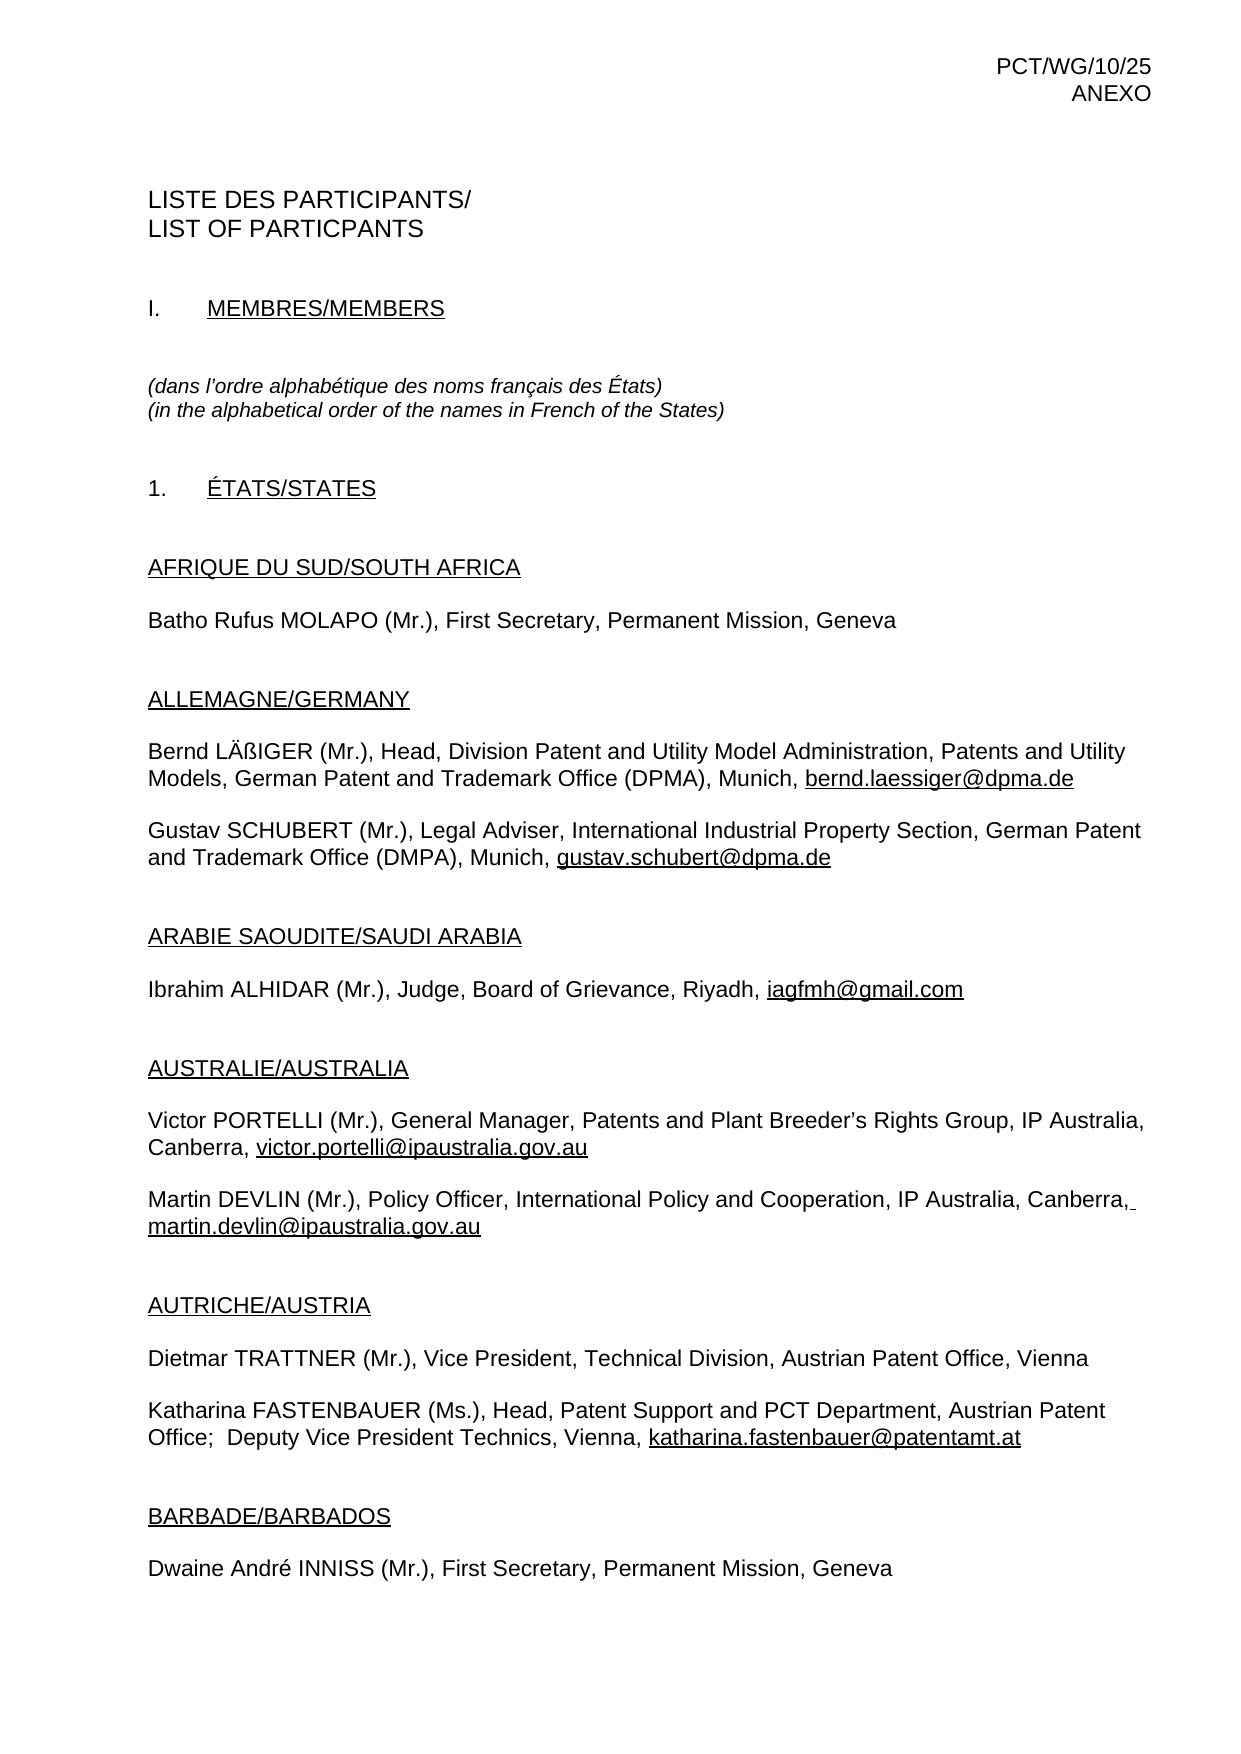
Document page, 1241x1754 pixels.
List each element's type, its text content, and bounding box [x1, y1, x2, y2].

text I. MEMBRES/MEMBERS [148, 295, 1152, 321]
text Katharina FASTENBAUER (Ms.), Head, Patent Support and PCT Department, Austrian Patent Office; Deputy Vice President Technics, Vienna, katharina.fastenbauer@patentamt.at [148, 1397, 1152, 1450]
text Bernd LÄßIGER (Mr.), Head, Division Patent and Utility Model Administration, Patents and Utility Models, German Patent and Trademark Office (DPMA), Munich, bernd.laessiger@dpma.de [148, 738, 1152, 791]
text AFRIQUE DU SUD/SOUTH AFRICA [148, 554, 1152, 580]
text ARABIE SAOUDITE/SAUDI ARABIA [148, 923, 1152, 949]
text Ibrahim ALHIDAR (Mr.), Judge, Board of Grievance, Riyadh, iagfmh@gmail.com [148, 976, 1152, 1002]
text (dans l’ordre alphabétique des noms français des États) [148, 374, 1152, 398]
text BARBADE/BARBADOS [148, 1503, 1152, 1529]
text Martin DEVLIN (Mr.), Policy Officer, International Policy and Cooperation, IP Australia, Canberra, martin.devlin@ipaustralia.gov.au [148, 1186, 1152, 1239]
text Batho Rufus MOLAPO (Mr.), First Secretary, Permanent Mission, Geneva [148, 607, 1152, 633]
text ALLEMAGNE/GERMANY [148, 686, 1152, 712]
text Dwaine André INNISS (Mr.), First Secretary, Permanent Mission, Geneva [148, 1555, 1152, 1582]
text AUSTRALIE/AUSTRALIA [148, 1054, 1152, 1081]
text Gustav SCHUBERT (Mr.), Legal Adviser, International Industrial Property Section, German Patent and Trademark Office (DMPA), Munich, gustav.schubert@dpma.de [148, 817, 1152, 870]
text LISTE DES PARTICIPANTS/ LIST OF PARTICPANTS [148, 185, 1152, 242]
text Victor PORTELLI (Mr.), General Manager, Patents and Plant Breeder’s Rights Group, IP Australia, Canberra, victor.portelli@ipaustralia.gov.au [148, 1107, 1152, 1160]
text Dietmar TRATTNER (Mr.), Vice President, Technical Division, Austrian Patent Office, Vienna [148, 1344, 1152, 1371]
text (in the alphabetical order of the names in French of the States) [148, 398, 1152, 422]
text 1. ÉTATS/STATES [148, 475, 1152, 501]
text AUTRICHE/AUSTRIA [148, 1292, 1152, 1318]
